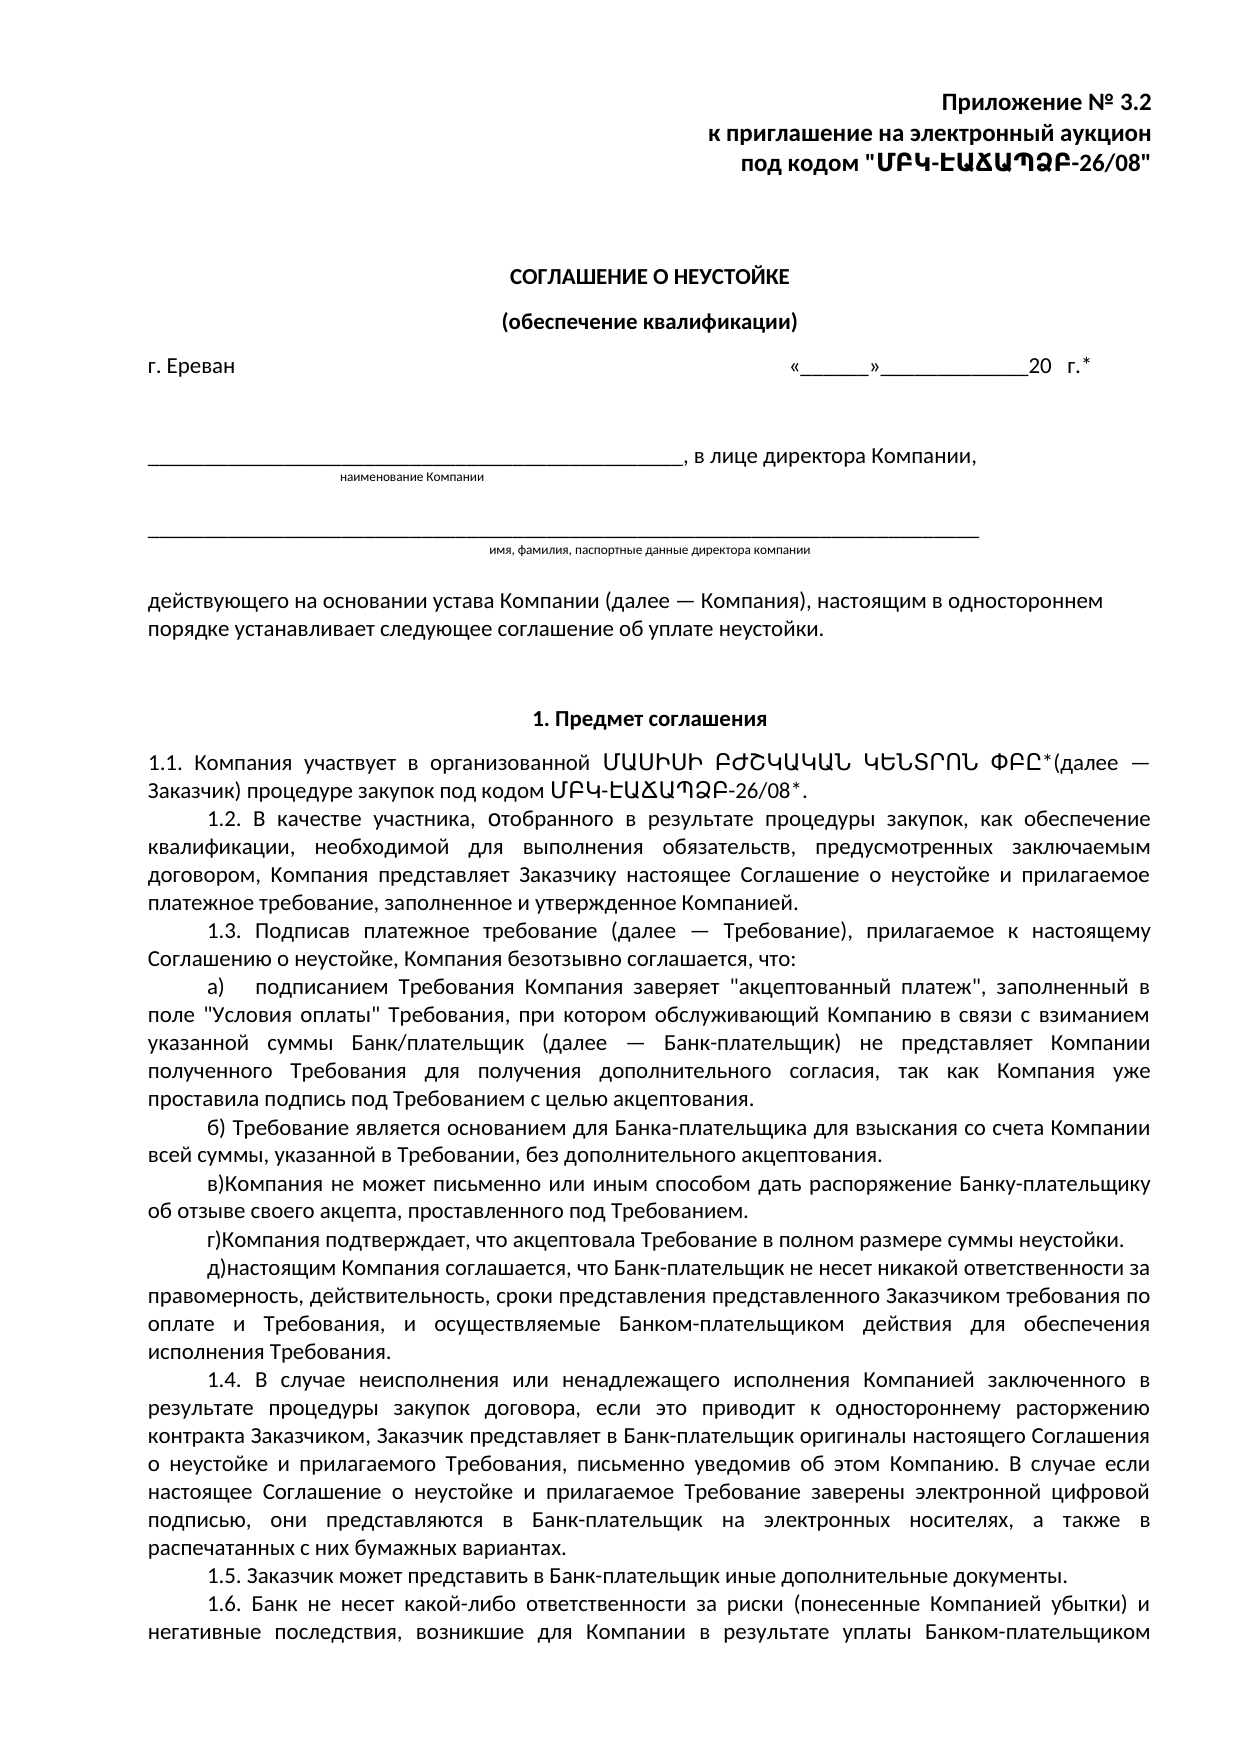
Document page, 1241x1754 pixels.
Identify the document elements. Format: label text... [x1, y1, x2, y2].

text действующего на основании устава Компании (далее — Компания), настоящим в одностороннем [148, 586, 1152, 614]
text _________________________________________________________________________ [148, 513, 1152, 542]
text 1.4. В случае неисполнения или ненадлежащего исполнения Компанией заключенного в результате процедуры закупок договора, если это приводит к одностороннему расторжению контракта Заказчиком, Заказчик представляет в Банк-плательщик оригиналы настоящего Соглашения о неустойке и прилагаемого Требования, письменно уведомив об этом Компанию. В случае если настоящее Соглашение о неустойке и прилагаемое Требование заверены электронной цифровой подписью, они представляются в Банк-плательщик на электронных носителях, а также в распечатанных с них бумажных вариантах. [148, 1365, 1152, 1561]
text б) Требование является основанием для Банка-плательщика для взыскания со счета Компании всей суммы, указанной в Требовании, без дополнительного акцептования. [148, 1113, 1152, 1169]
text к приглашение на электронный аукцион [177, 117, 1152, 147]
text наименование Компании [340, 469, 1152, 497]
text (обеспечение квалификации) [148, 307, 1152, 335]
text под кодом "ՄԲԿ-ԷԱՃԱՊՁԲ-26/08" [177, 147, 1152, 178]
text СОГЛАШЕНИЕ О НЕУСТОЙКЕ [148, 262, 1152, 290]
text а) подписанием Требования Компания заверяет "акцептованный платеж", заполненный в поле "Условия оплаты" Требования, при котором обслуживающий Компанию в связи с взиманием указанной суммы Банк/плательщик (далее — Банк-плательщик) не представляет Компании полученного Требования для получения дополнительного согласия, так как Компания уже проставила подпись под Требованием с целью акцептования. [148, 972, 1152, 1113]
text 1.1. Компания участвует в организованной ՄԱՍԻՍԻ ԲԺՇԿԱԿԱՆ ԿԵՆՏՐՈՆ ՓԲԸ*(далее — Заказчик) процедуре закупок под кодом ՄԲԿ-ԷԱՃԱՊՁԲ-26/08*. [148, 748, 1152, 804]
text _______________________________________________, в лице директора Компании, [148, 441, 1152, 469]
text 1.2. В качестве участника, օтобранного в результате процедуры закупок, как обеспечение квалификации, необходимой для выполнения обязательств, предусмотренных заключаемым договором, Kомпания представляет Заказчику настоящее Соглашение о неустойке и прилагаемое платежное требование, заполненное и утвержденное Компанией. [148, 804, 1152, 916]
text в)Компания не может письменно или иным способом дать распоряжение Банку-плательщику об отзыве своего акцепта, проставленного под Требованием. [148, 1169, 1152, 1225]
table_header г. Ереван [136, 351, 635, 396]
text д)настоящим Компания соглашается, что Банк-плательщик не несет никакой ответственности за правомерность, действительность, сроки представления представленного Заказчиком требования по оплате и Требования, и осуществляемые Банком-плательщиком действия для обеспечения исполнения Требования. [148, 1253, 1152, 1365]
text порядке устанавливает следующее соглашение об уплате неустойки. [148, 614, 1152, 642]
text г)Компания подтверждает, что акцептовала Требование в полном размере суммы неустойки. [148, 1225, 1152, 1253]
text 1.3. Подписав платежное требование (далее — Требование), прилагаемое к настоящему Соглашению о неустойке, Компания безотзывно соглашается, что: [148, 916, 1152, 972]
text Приложение № 3.2 [148, 86, 1152, 117]
text имя, фамилия, паспортные данные директора компании [148, 542, 1152, 569]
text 1. Предмет соглашения [148, 704, 1152, 732]
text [148, 1589, 1152, 1645]
table_header «______»_____________20 г.* [635, 351, 1104, 396]
text 1.5. Заказчик может представить в Банк-плательщик иные дополнительные документы. [148, 1561, 1152, 1589]
